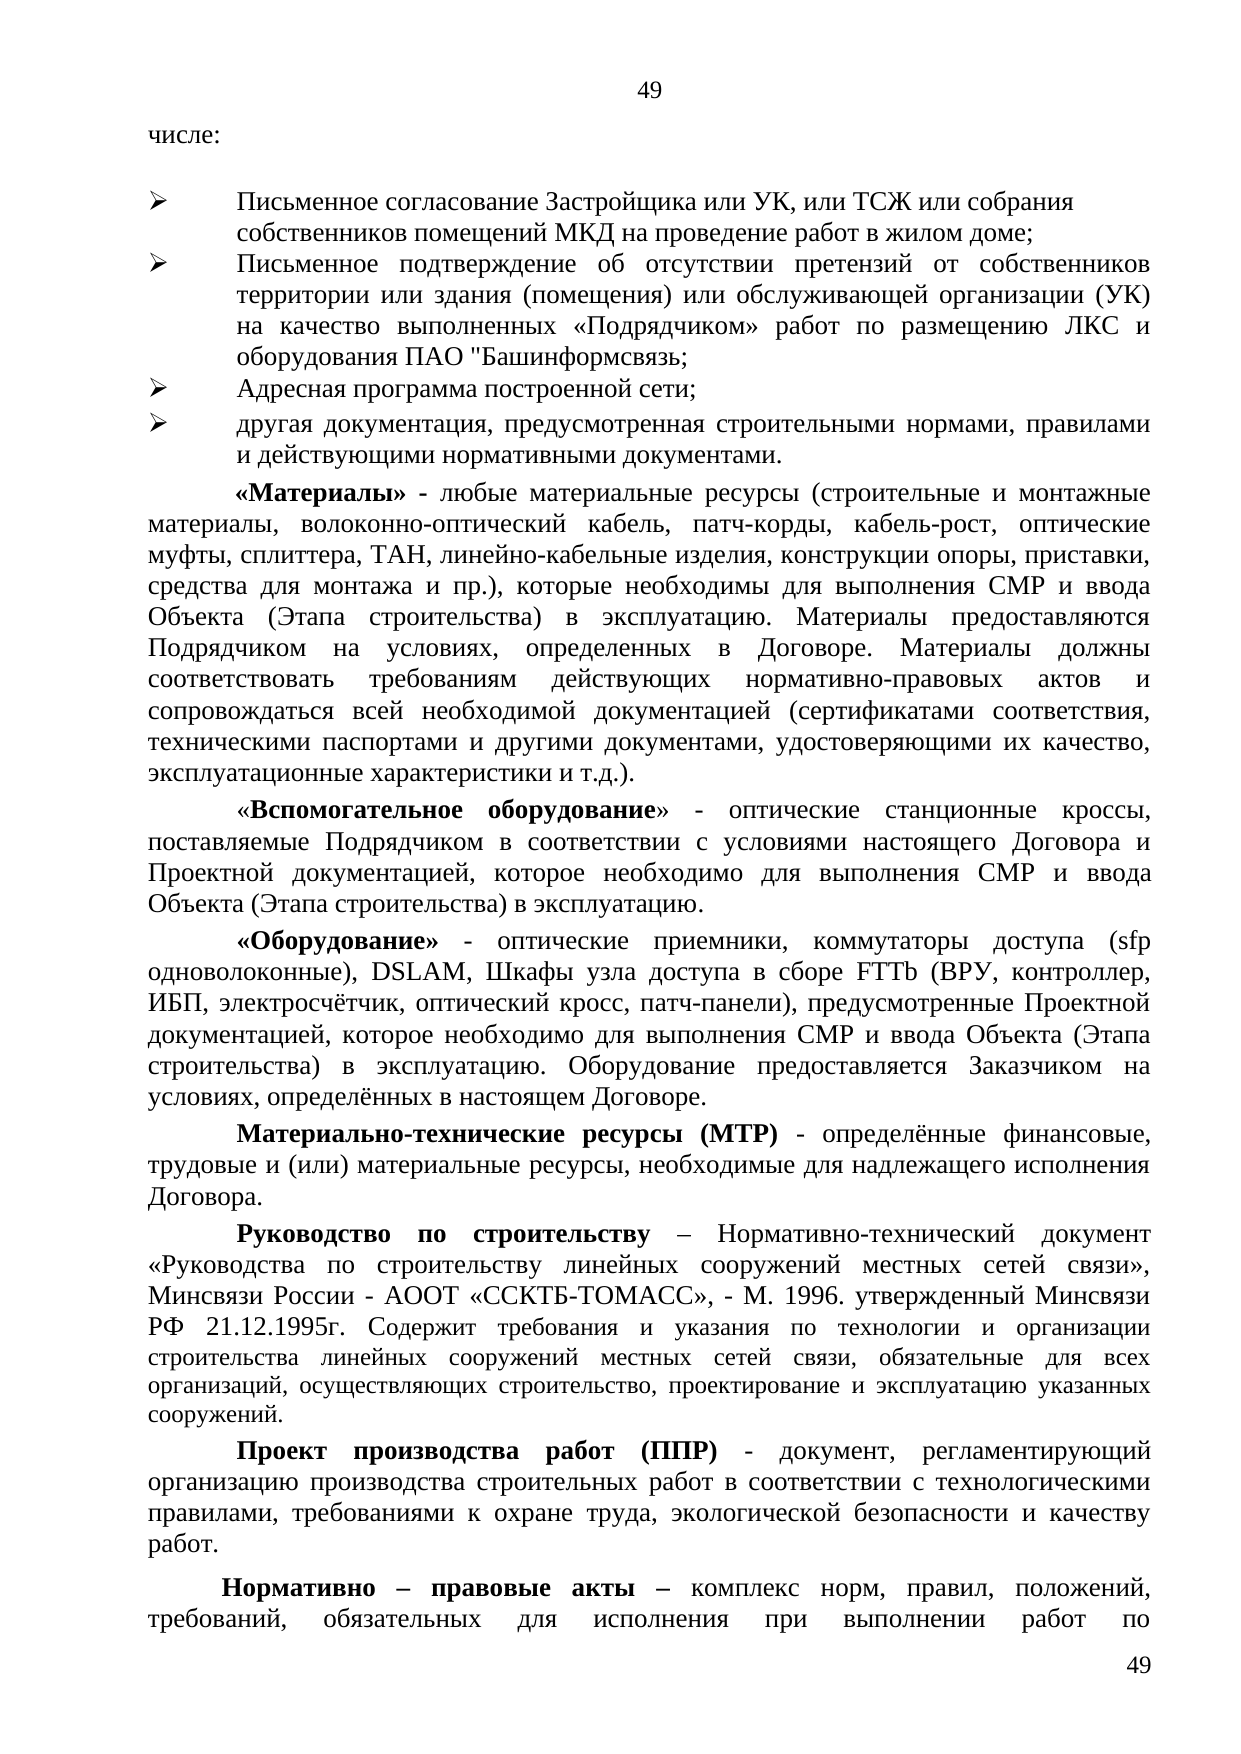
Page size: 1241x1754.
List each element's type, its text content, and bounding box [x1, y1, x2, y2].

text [148, 118, 1152, 149]
list другая документация, предусмотренная строительными нормами, правилами и действующими нормативными документами. [148, 407, 1152, 469]
list Письменное подтверждение об отсутствии претензий от собственников территории или здания (помещения) или обслуживающей организации (УК) на качество выполненных «Подрядчиком» работ по размещению ЛКС и оборудования ПАО "Башинформсвязь; [148, 247, 1152, 372]
text «Материалы» - любые материальные ресурсы (строительные и монтажные материалы, волоконно-оптический кабель, патч-корды, кабель-рост, оптические муфты, сплиттера, ТАН, линейно-кабельные изделия, конструкции опоры, приставки, средства для монтажа и пр.), которые необходимы для выполнения СМР и ввода Объекта (Этапа строительства) в эксплуатацию. Материалы предоставляются Подрядчиком на условиях, определенных в Договоре. Материалы должны соответствовать требованиям действующих нормативно-правовых актов и сопровождаться всей необходимой документацией (сертификатами соответствия, техническими паспортами и другими документами, удостоверяющими их качество, эксплуатационные характеристики и т.д.). [148, 476, 1152, 787]
text «Оборудование» - оптические приемники, коммутаторы доступа (sfp одноволоконные), DSLAM, Шкафы узла доступа в сборе FTTb (ВРУ, контроллер, ИБП, электросчётчик, оптический кросс, патч-панели), предусмотренные Проектной документацией, которое необходимо для выполнения СМР и ввода Объекта (Этапа строительства) в эксплуатацию. Оборудование предоставляется Заказчиком на условиях, определённых в настоящем Договоре. [148, 924, 1152, 1111]
text «Вспомогательное оборудование» - оптические станционные кроссы, поставляемые Подрядчиком в соответствии с условиями настоящего Договора и Проектной документацией, которое необходимо для выполнения СМР и ввода Объекта (Этапа строительства) в эксплуатацию. [148, 793, 1152, 918]
text Руководство по строительству – Нормативно-технический документ «Руководства по строительству линейных сооружений местных сетей связи», Минсвязи России - АООТ «ССКТБ-ТОМАСС», - М. 1996. утвержденный Минсвязи РФ 21.12.1995г. Содержит требования и указания по технологии и организации строительства линейных сооружений местных сетей связи, обязательные для всех организаций, осуществляющих строительство, проектирование и эксплуатацию указанных сооружений. [148, 1217, 1152, 1428]
list Письменное согласование Застройщика или УК, или ТСЖ или собрания собственников помещений МКД на проведение работ в жилом доме; [148, 184, 1152, 247]
text Материально-технические ресурсы (МТР) - определённые финансовые, трудовые и (или) материальные ресурсы, необходимые для надлежащего исполнения Договора. [148, 1117, 1152, 1211]
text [148, 1571, 1152, 1633]
text Проект производства работ (ППР) - документ, регламентирующий организацию производства строительных работ в соответствии с технологическими правилами, требованиями к охране труда, экологической безопасности и качеству работ. [148, 1434, 1152, 1559]
list Адресная программа построенной сети; [148, 372, 1152, 403]
